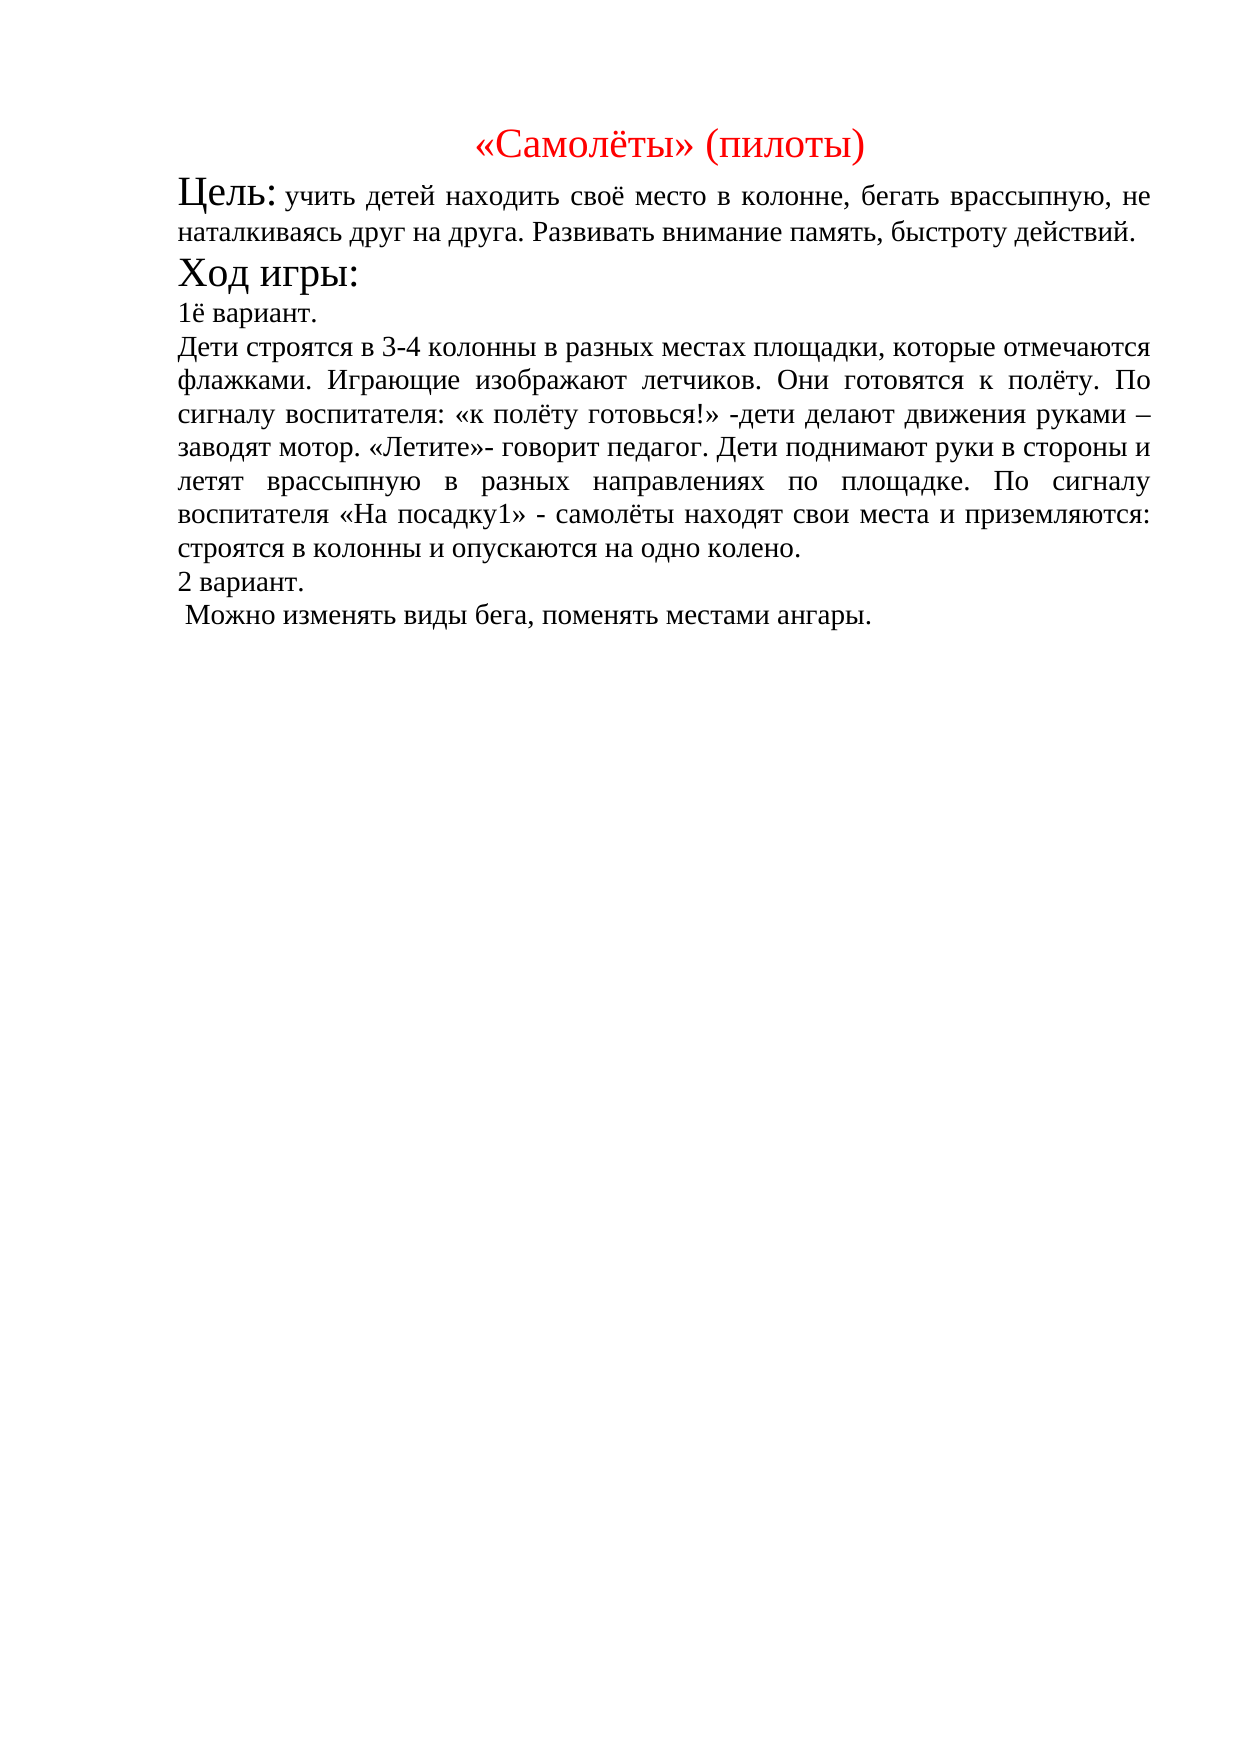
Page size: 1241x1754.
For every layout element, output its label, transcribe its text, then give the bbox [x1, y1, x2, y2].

text «Самолёты» (пилоты) [177, 118, 1152, 166]
text 1ё вариант. [177, 295, 1152, 329]
text 2 вариант. [177, 564, 1152, 597]
text Ход игры: [177, 247, 1152, 295]
text Можно изменять виды бега, поменять местами ангары. [177, 597, 1152, 631]
text Дети строятся в 3-4 колонны в разных местах площадки, которые отмечаются флажками. Играющие изображают летчиков. Они готовятся к полёту. По сигналу воспитателя: «к полёту готовься!» -дети делают движения руками –заводят мотор. «Летите»- говорит педагог. Дети поднимают руки в стороны и летят врассыпную в разных направлениях по площадке. По сигналу воспитателя «На посадку1» - самолёты находят свои места и приземляются: строятся в колонны и опускаются на одно колено. [177, 329, 1152, 564]
text Цель: учить детей находить своё место в колонне, бегать врассыпную, не наталкиваясь друг на друга. Развивать внимание память, быстроту действий. [177, 166, 1152, 247]
